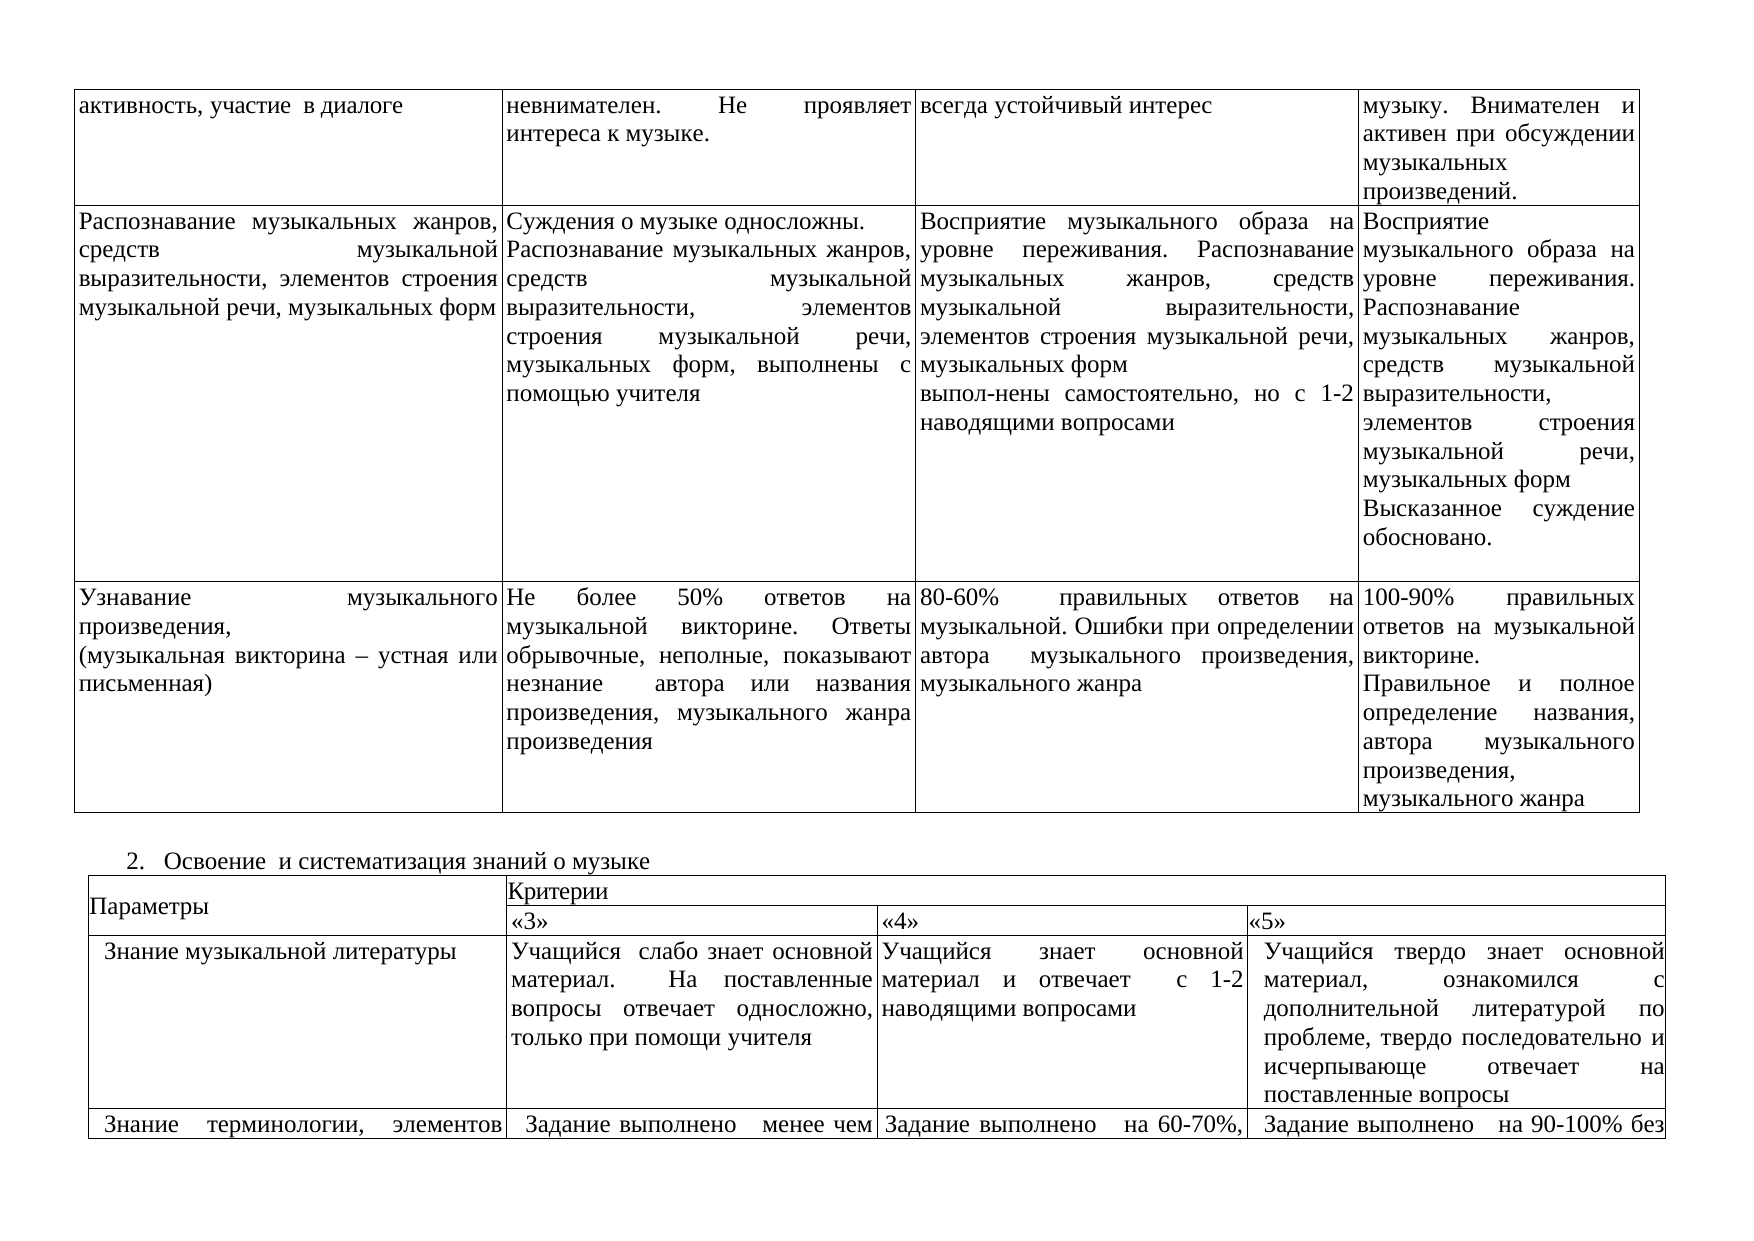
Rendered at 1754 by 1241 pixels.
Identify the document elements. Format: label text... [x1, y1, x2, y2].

table_cell Знание музыкальной литературы [89, 936, 506, 1108]
table_cell Суждения о музыке односложны. Распознавание музыкальных жанров, средств музыкальной выразительности, элементов строения музыкальной речи, музыкальных форм, выполнены с помощью учителя [503, 206, 915, 581]
table_cell «4» [878, 906, 1247, 935]
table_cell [878, 1109, 1247, 1138]
table_cell Учащийся слабо знает основной материал. На поставленные вопросы отвечает односложно, только при помощи учителя [507, 936, 877, 1108]
table_cell «3» [507, 906, 877, 935]
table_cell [1248, 1109, 1665, 1138]
table_cell 100-90% правильных ответов на музыкальной викторине. Правильное и полное определение названия, автора музыкального произведения, музыкального жанра [1359, 582, 1639, 812]
table_cell Распознавание музыкальных жанров, средств музыкальной выразительности, элементов строения музыкальной речи, музыкальных форм [75, 206, 502, 581]
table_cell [503, 90, 915, 205]
table_header Критерии [507, 876, 1665, 905]
table_cell Учащийся твердо знает основной материал, ознакомился с дополнительной литературой по проблеме, твердо последовательно и исчерпывающе отвечает на поставленные вопросы [1248, 936, 1665, 1108]
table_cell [75, 90, 502, 205]
table_cell Узнавание музыкального произведения, (музыкальная викторина – устная или письменная) [75, 582, 502, 812]
table_cell Восприятие музыкального образа на уровне переживания. Распознавание музыкальных жанров, средств музыкальной выразительности, элементов строения музыкальной речи, музыкальных форм выпол-нены самостоятельно, но с 1-2 наводящими вопросами [916, 206, 1358, 581]
table_cell Учащийся знает основной материал и отвечает с 1-2 наводящими вопросами [878, 936, 1247, 1108]
table_cell Восприятие музыкального образа на уровне переживания. Распознавание музыкальных жанров, средств музыкальной выразительности, элементов строения музыкальной речи, музыкальных форм Высказанное суждение обосновано. [1359, 206, 1639, 581]
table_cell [916, 90, 1358, 205]
list Освоение и систематизация знаний о музыке [126, 846, 1665, 875]
table_cell Не более 50% ответов на музыкальной викторине. Ответы обрывочные, неполные, показывают незнание автора или названия произведения, музыкального жанра произведения [503, 582, 915, 812]
table_cell 80-60% правильных ответов на музыкальной. Ошибки при определении автора музыкального произведения, музыкального жанра [916, 582, 1358, 812]
table_header Параметры [89, 876, 506, 935]
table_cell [507, 1109, 877, 1138]
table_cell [89, 1109, 506, 1138]
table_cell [1359, 90, 1639, 205]
table_cell «5» [1248, 906, 1665, 935]
